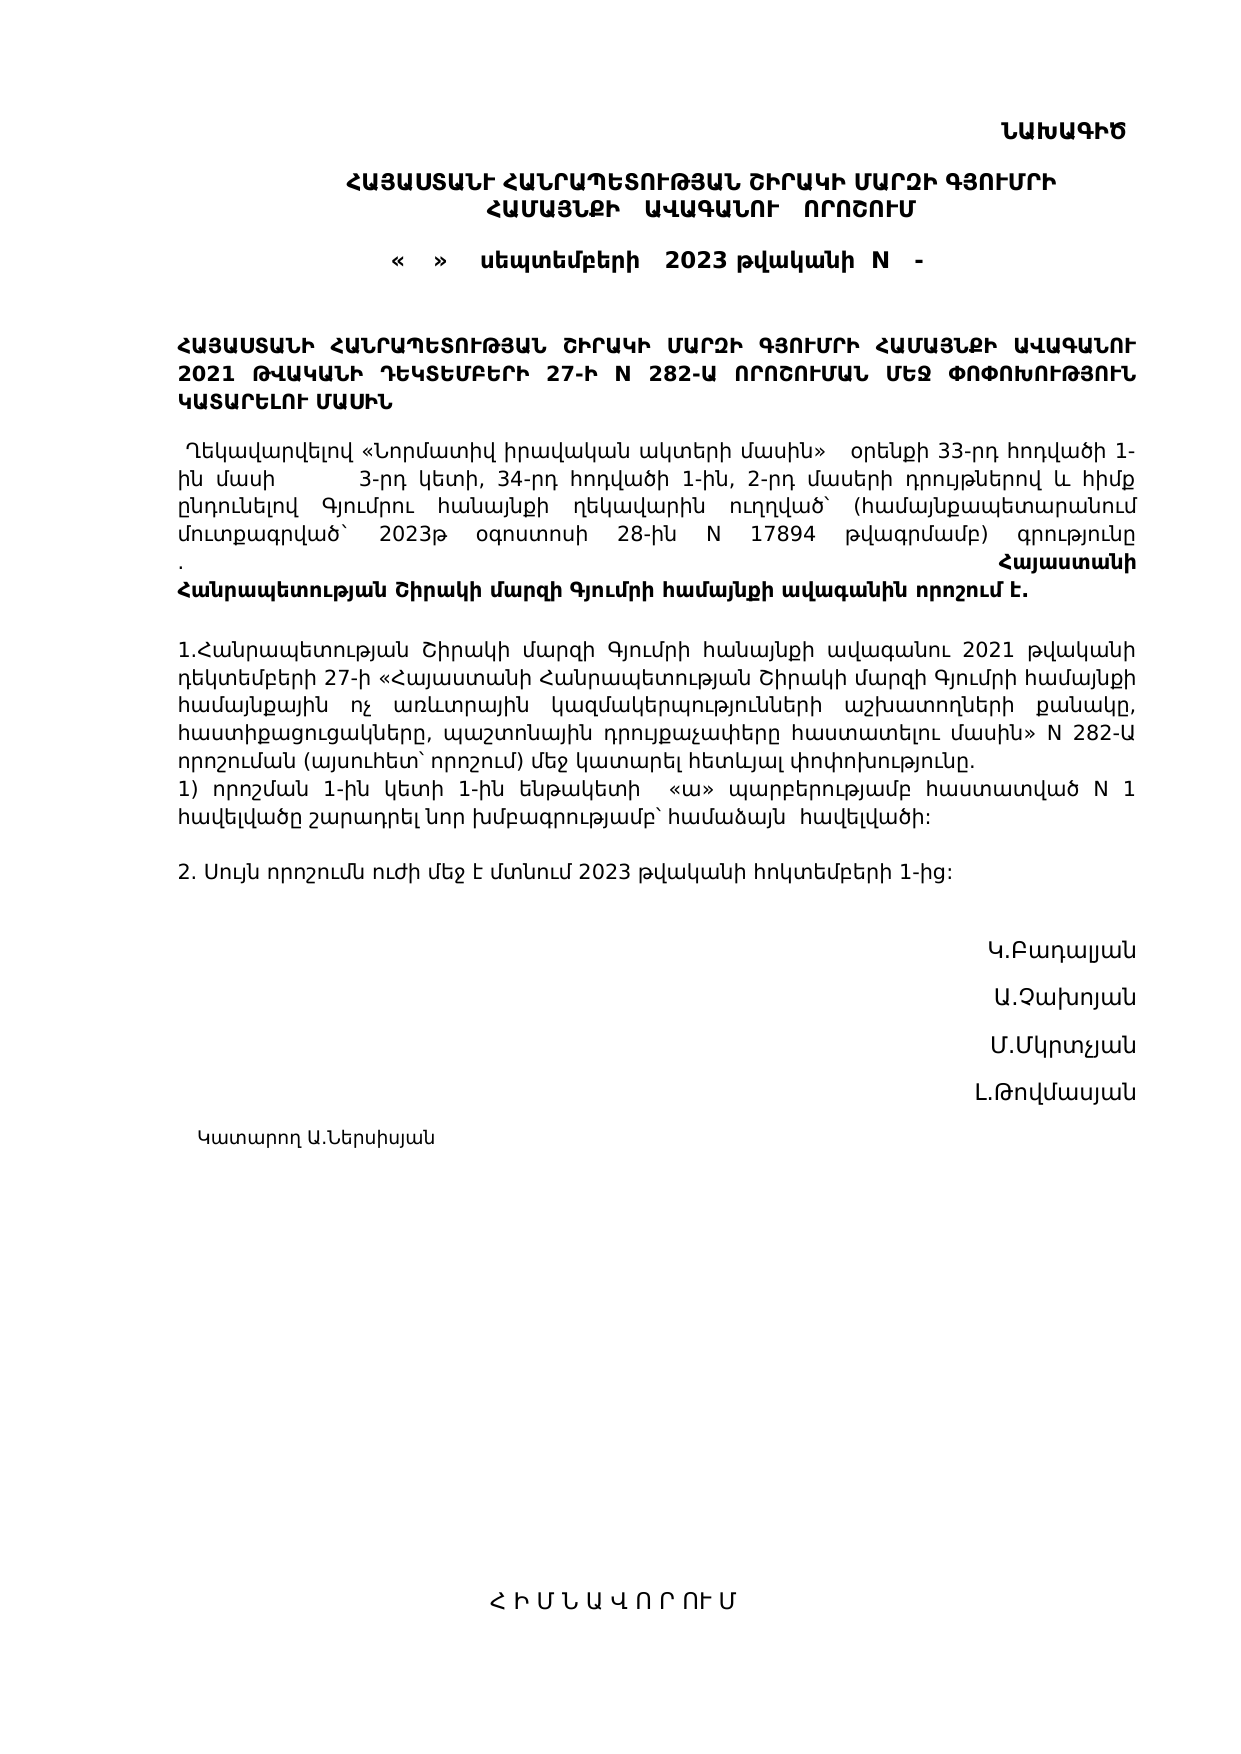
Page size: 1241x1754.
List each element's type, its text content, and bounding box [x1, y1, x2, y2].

text Հ Ի Մ Ն Ա Վ Ո Ր ՈՒ Մ [177, 1588, 1137, 1614]
text Ղեկավարվելով «Նորմատիվ իրավական ակտերի մասին» օրենքի 33-րդ հոդվածի 1-ին մասի 3-րդ կետի, 34-րդ հոդվածի 1-ին, 2-րդ մասերի դրույթներով և հիմք ընդունելով Գյումրու հանայնքի ղեկավարին ուղղված՝ (համայնքապետարանում մուտքագրված` 2023թ օգոստոսի 28-ին N 17894 թվագրմամբ) գրությունը . Հայաստանի Հանրապետության Շիրակի մարզի Գյումրի համայնքի ավագանին որոշում է. [177, 439, 1137, 602]
text ՀԱՅԱՍՏԱՆՒ ՀԱՆՐԱՊԵՏՈՒԹՅԱՆ ՇԻՐԱԿԻ ՄԱՐԶԻ ԳՅՈՒՄՐԻ ՀԱՄԱՅՆՔԻ ԱՎԱԳԱՆՈՒ ՈՐՈՇՈՒՄ [177, 169, 1226, 223]
text Կ.Բադալյան [251, 937, 1137, 964]
text 1) որոշման 1-ին կետի 1-ին ենթակետի «ա» պարբերությամբ հաստատված N 1 հավելվածը շարադրել նոր խմբագրությամբ՝ համաձայն հավելվածի: [177, 777, 1137, 829]
text « » սեպտեմբերի 2023 թվականի N - [177, 244, 1137, 275]
text ՀԱՅԱՍՏԱՆԻ ՀԱՆՐԱՊԵՏՈՒԹՅԱՆ ՇԻՐԱԿԻ ՄԱՐԶԻ ԳՅՈՒՄՐԻ ՀԱՄԱՅՆՔԻ ԱՎԱԳԱՆՈՒ 2021 ԹՎԱԿԱՆԻ ԴԵԿՏԵՄԲԵՐԻ 27-Ի N 282-Ա ՈՐՈՇՈՒՄԱՆ ՄԵՋ ՓՈՓՈԽՈՒԹՅՈՒՆ ԿԱՏԱՐԵԼՈՒ ՄԱՍԻՆ [177, 303, 1137, 414]
text Մ.Մկրտչյան [251, 1032, 1137, 1059]
text ՆԱԽԱԳԻԾ [177, 118, 1137, 145]
text 1.Հանրապետության Շիրակի մարզի Գյումրի հանայնքի ավագանու 2021 թվականի դեկտեմբերի 27-ի «Հայաստանի Հանրապետության Շիրակի մարզի Գյումրի համայնքի համայնքային ոչ առևտրային կազմակերպությունների աշխատողների քանակը, հաստիքացուցակները, պաշտոնային դրույքաչափերը հաստատելու մասին» N 282-Ա որոշուման (այսուհետ՝ որոշում) մեջ կատարել հետևյալ փոփոխությունը. [177, 638, 1137, 773]
text Ա.Չախոյան [251, 984, 1137, 1011]
text Լ.Թովմասյան [251, 1079, 1137, 1106]
text Կատարող Ա.Ներսիսյան [177, 1127, 1137, 1149]
text 2. Սույն որոշումն ուժի մեջ է մտնում 2023 թվականի հոկտեմբերի 1-ից: [177, 860, 1137, 885]
